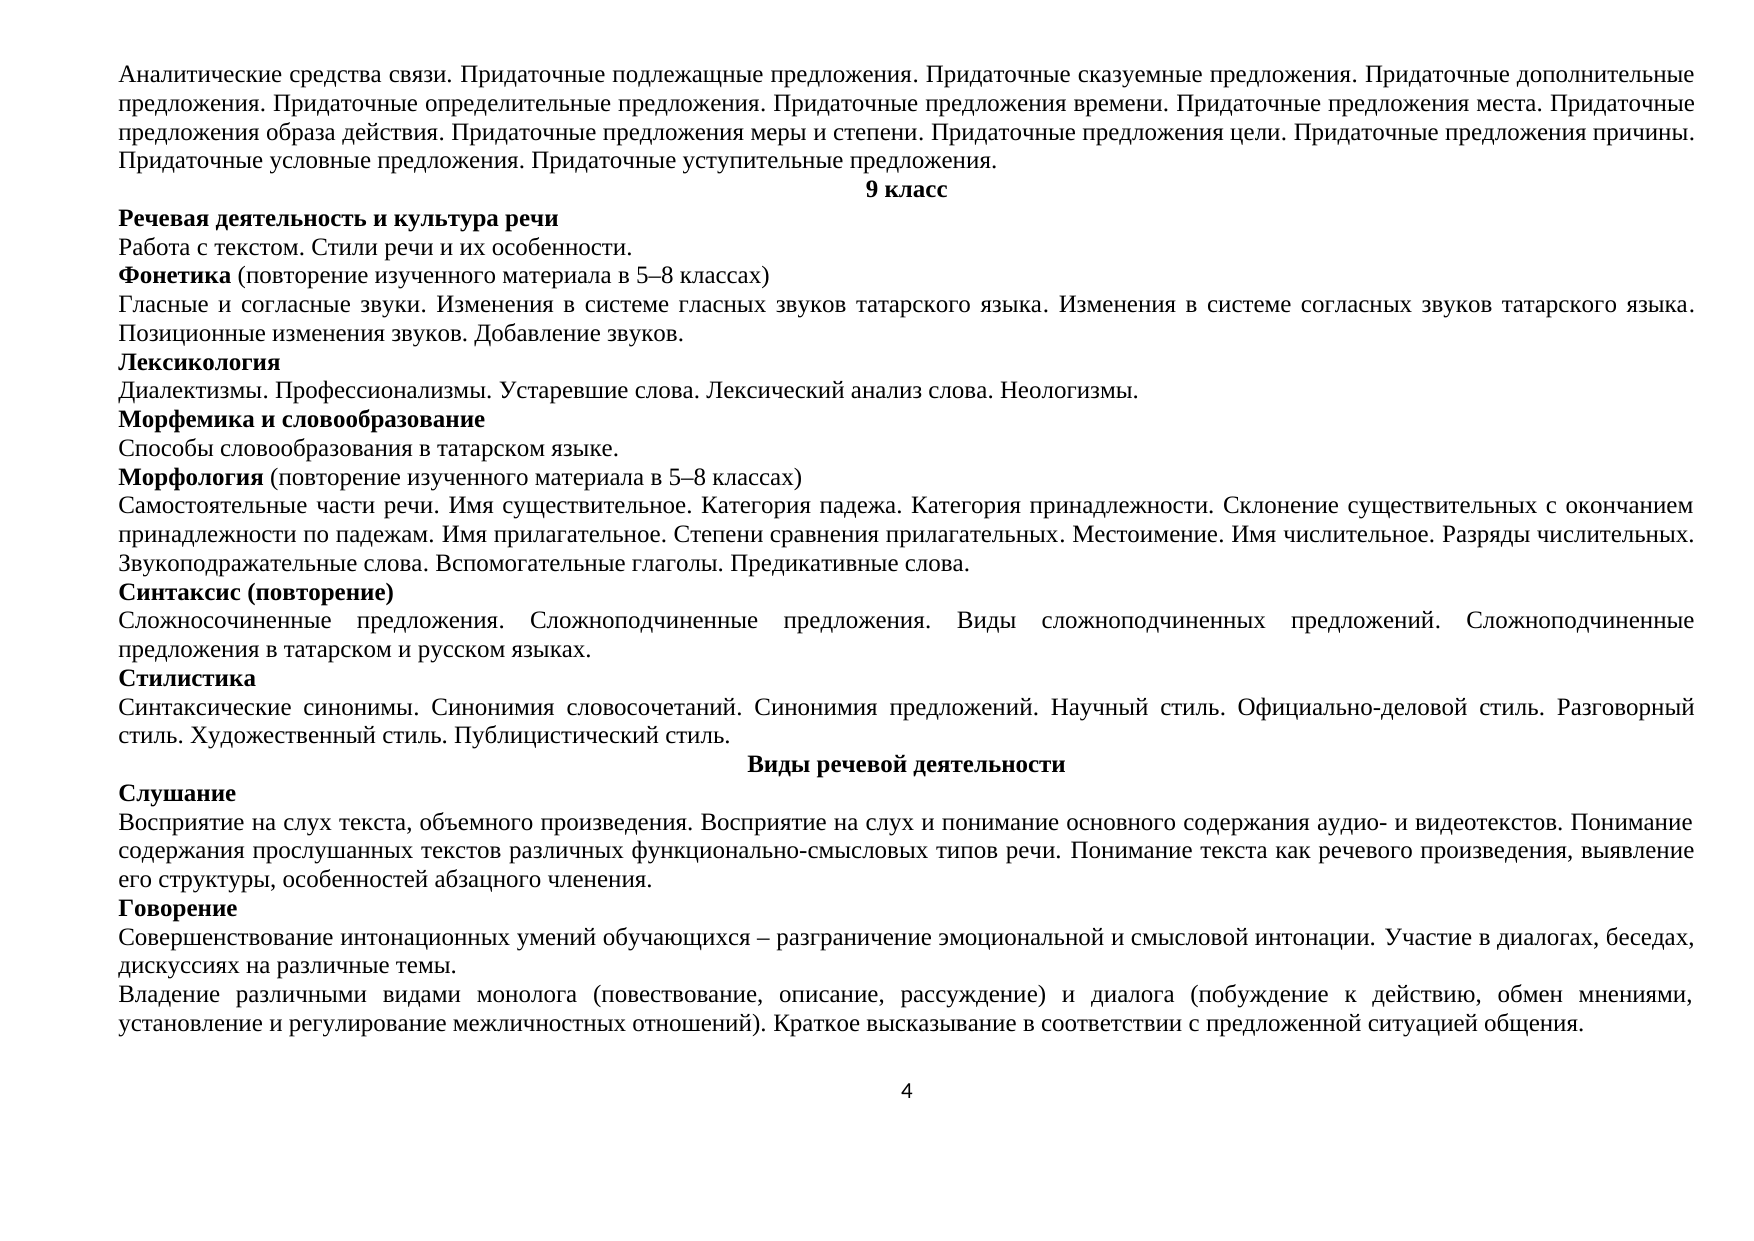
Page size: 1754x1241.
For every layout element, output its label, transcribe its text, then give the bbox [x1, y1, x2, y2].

text Фонетика (повторение изученного материала в 5–8 классах) [118, 260, 1695, 289]
text Владение различными видами монолога (повествование, описание, рассуждение) и диалога (побуждение к действию, обмен мнениями, установление и регулирование межличностных отношений). Краткое высказывание в соответствии с предложенной ситуацией общения. [118, 979, 1695, 1037]
text Синтаксические синонимы. Синонимия словосочетаний. Синонимия предложений. Научный стиль. Официально-деловой стиль. Разговорный стиль. Художественный стиль. Публицистический стиль. [118, 692, 1695, 749]
text Морфология (повторение изученного материала в 5–8 классах) [118, 462, 1695, 490]
text Сложносочиненные предложения. Сложноподчиненные предложения. Виды сложноподчиненных предложений. Сложноподчиненные предложения в татарском и русском языках. [118, 605, 1695, 663]
subtitle 9 класс [118, 174, 1695, 203]
text Способы словообразования в татарском языке. [118, 433, 1695, 462]
text Гласные и согласные звуки. Изменения в системе гласных звуков татарского языка. Изменения в системе согласных звуков татарского языка. Позиционные изменения звуков. Добавление звуков. [118, 289, 1695, 347]
text Лексикология [118, 347, 1695, 375]
text Самостоятельные части речи. Имя существительное. Категория падежа. Категория принадлежности. Склонение существительных с окончанием принадлежности по падежам. Имя прилагательное. Степени сравнения прилагательных. Местоимение. Имя числительное. Разряды числительных. Звукоподражательные слова. Вспомогательные глаголы. Предикативные слова. [118, 490, 1695, 577]
text Диалектизмы. Профессионализмы. Устаревшие слова. Лексический анализ слова. Неологизмы. [118, 375, 1695, 404]
text Совершенствование интонационных умений обучающихся – разграничение эмоциональной и смысловой интонации. Участие в диалогах, беседах, дискуссиях на различные темы. [118, 922, 1695, 979]
text Говорение [118, 893, 1695, 922]
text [118, 59, 1695, 174]
text Стилистика [118, 663, 1695, 692]
text Восприятие на слух текста, объемного произведения. Восприятие на слух и понимание основного содержания аудио- и видеотекстов. Понимание содержания прослушанных текстов различных функционально-смысловых типов речи. Понимание текста как речевого произведения, выявление его структуры, особенностей абзацного членения. [118, 807, 1695, 893]
text Работа с текстом. Стили речи и их особенности. [298, 232, 1695, 260]
text Слушание [118, 778, 1695, 807]
text Морфемика и словообразование [118, 404, 1695, 433]
text Речевая деятельность и культура речи [118, 203, 1695, 232]
text Виды речевой деятельности [118, 749, 1695, 778]
text Синтаксис (повторение) [118, 577, 1695, 605]
